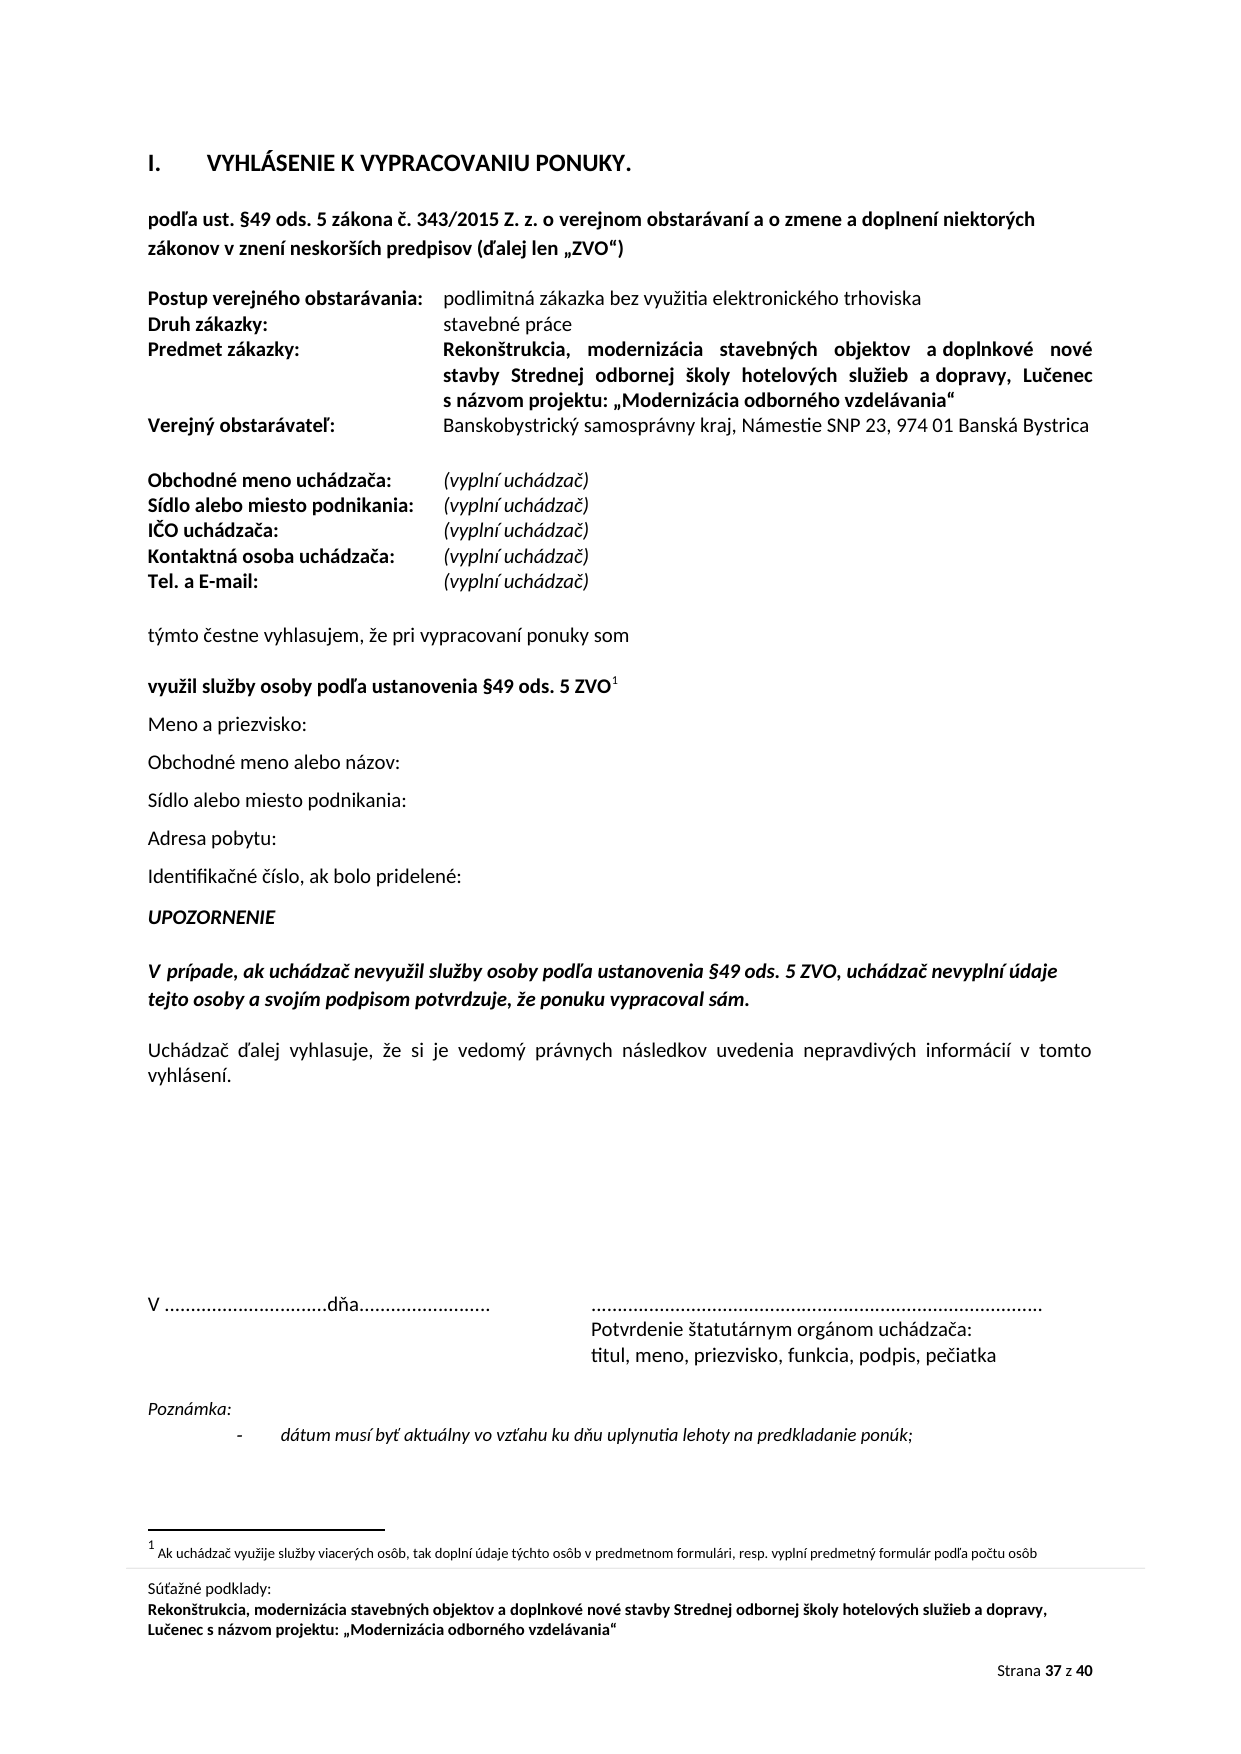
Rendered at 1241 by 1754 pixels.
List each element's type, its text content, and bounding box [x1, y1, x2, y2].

text týmto čestne vyhlasujem, že pri vypracovaní ponuky som [148, 619, 1093, 648]
text IČO uchádzača: (vyplní uchádzač) [148, 518, 1093, 543]
text Identifikačné číslo, ak bolo pridelené: [148, 863, 1093, 889]
text využil služby osoby podľa ustanovenia §49 ods. 5 ZVO [148, 673, 1093, 698]
text Poznámka: [148, 1394, 1093, 1420]
text Sídlo alebo miesto podnikania: [148, 787, 1093, 813]
list VYHLÁSENIE K VYPRACOVANIU PONUKY. [148, 148, 1093, 178]
list dátum musí byť aktuálny vo vzťahu ku dňu uplynutia lehoty na predkladanie ponúk; [236, 1420, 1093, 1446]
text Adresa pobytu: [148, 825, 1093, 851]
text Druh zákazky: stavebné práce [148, 311, 1093, 336]
text podľa ust. §49 ods. 5 zákona č. 343/2015 Z. z. o verejnom obstarávaní a o zmene a doplnení niektorých zákonov v znení neskorších predpisov (ďalej len „ZVO“) [148, 203, 1093, 261]
text Kontaktná osoba uchádzača: (vyplní uchádzač) [148, 543, 1093, 568]
text Predmet zákazky: Rekonštrukcia, modernizácia stavebných objektov a doplnkové nové stavby Strednej odbornej školy hotelových služieb a dopravy, Lučenec s názvom projektu: „Modernizácia odborného vzdelávania“ [148, 336, 1093, 413]
text Sídlo alebo miesto podnikania: (vyplní uchádzač) [148, 492, 1093, 518]
text Obchodné meno uchádzača: (vyplní uchádzač) [148, 467, 1093, 492]
text V prípade, ak uchádzač nevyužil služby osoby podľa ustanovenia §49 ods. 5 ZVO, uchádzač nevyplní údaje tejto osoby a svojím podpisom potvrdzuje, že ponuku vypracoval sám. [148, 955, 1093, 1012]
text UPOZORNENIE [148, 902, 980, 930]
text Uchádzač ďalej vyhlasuje, že si je vedomý právnych následkov uvedenia nepravdivých informácií v tomto vyhlásení. [148, 1037, 1093, 1088]
text Potvrdenie štatutárnym orgánom uchádzača: [148, 1316, 1093, 1342]
text Meno a priezvisko: [148, 711, 1093, 736]
text Verejný obstarávateľ: Banskobystrický samosprávny kraj, Námestie SNP 23, 974 01 Banská Bystrica [148, 413, 1093, 438]
text titul, meno, priezvisko, funkcia, podpis, pečiatka [148, 1342, 1093, 1368]
text Postup verejného obstarávania: podlimitná zákazka bez využitia elektronického trhoviska [148, 286, 1093, 311]
text Tel. a E-mail: (vyplní uchádzač) [148, 568, 1093, 594]
text V ...............................dňa......................... ...................................................................................... [148, 1291, 1093, 1316]
text Obchodné meno alebo názov: [148, 749, 1093, 774]
